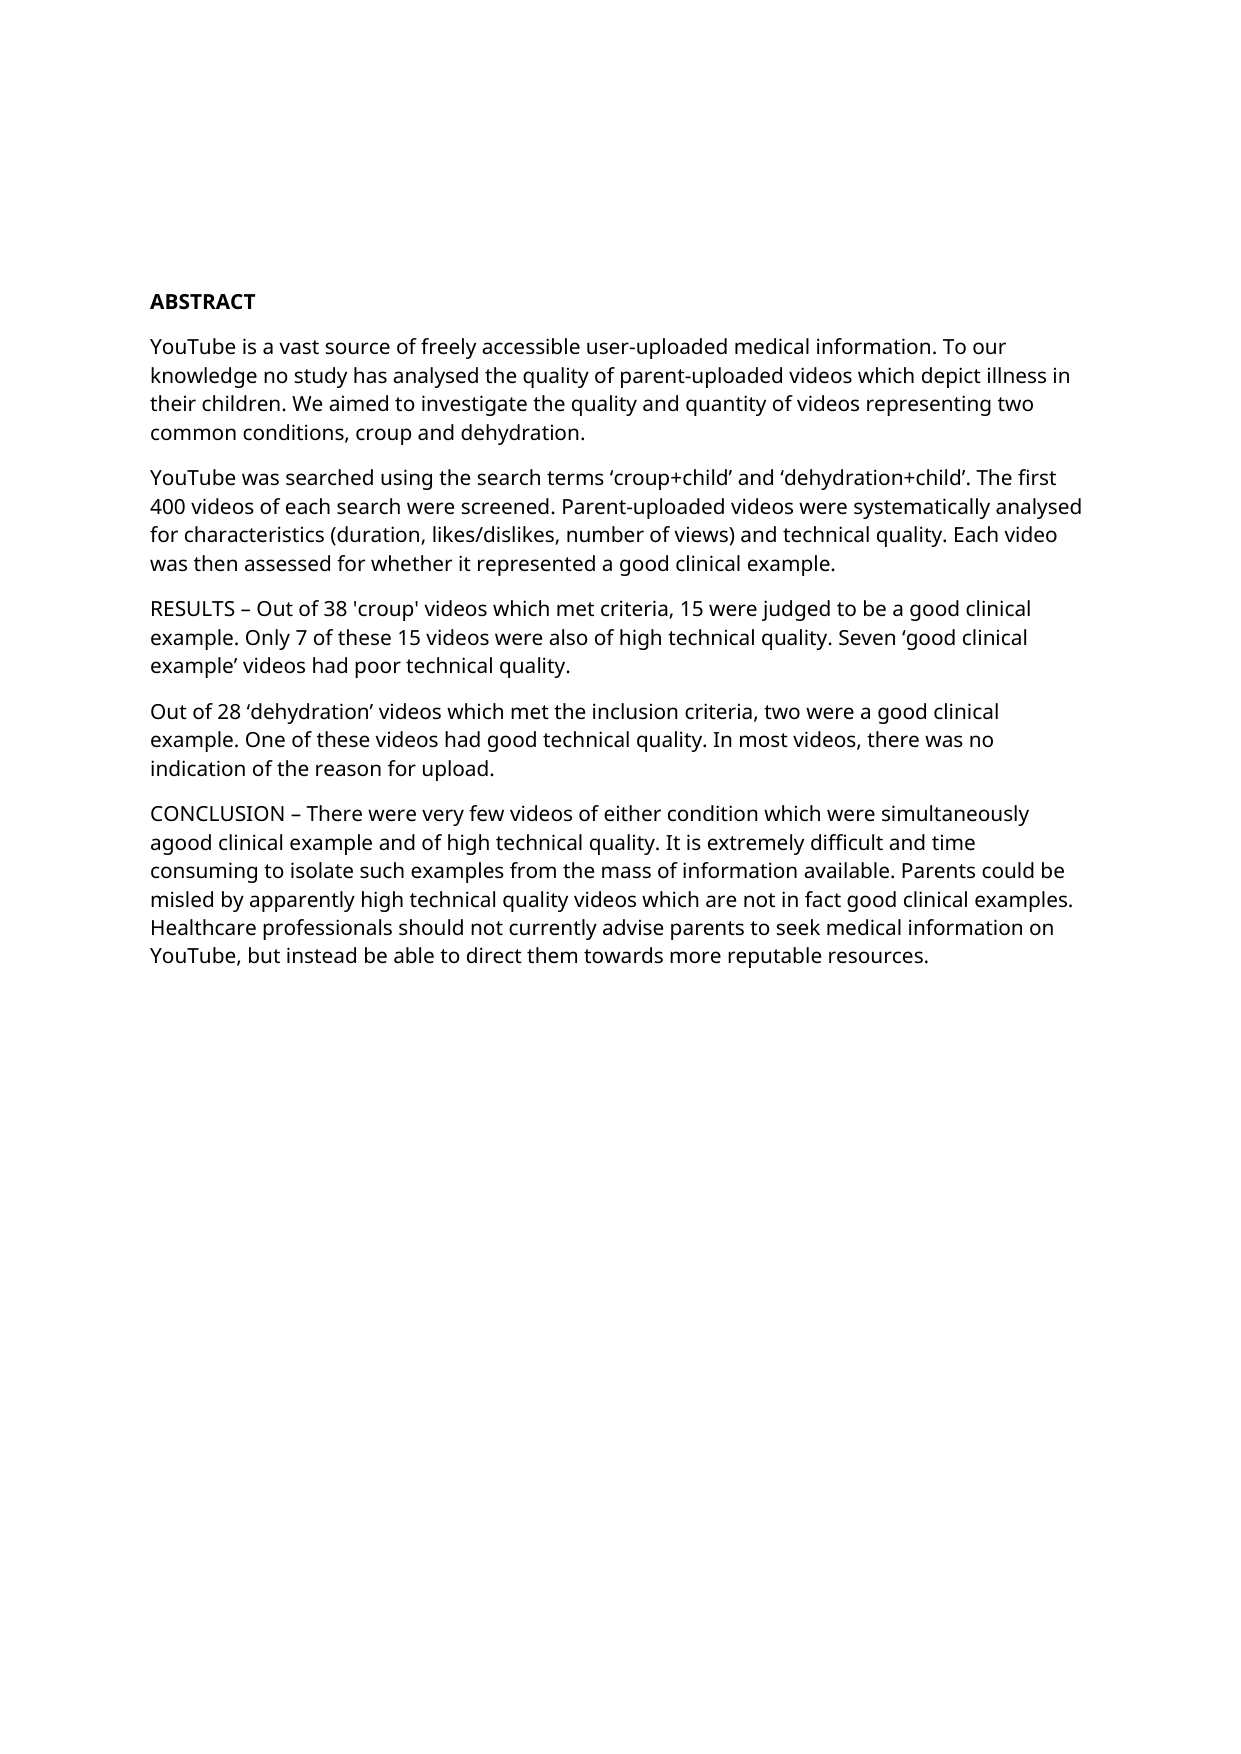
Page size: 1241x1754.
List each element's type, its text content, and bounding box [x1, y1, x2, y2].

text CONCLUSION – There were very few videos of either condition which were simultaneously agood clinical example and of high technical quality. It is extremely difficult and time consuming to isolate such examples from the mass of information available. Parents could be misled by apparently high technical quality videos which are not in fact good clinical examples. Healthcare professionals should not currently advise parents to seek medical information on YouTube, but instead be able to direct them towards more reputable resources. [150, 799, 1090, 970]
text ABSTRACT [150, 287, 1090, 315]
text Out of 28 ‘dehydration’ videos which met the inclusion criteria, two were a good clinical example. One of these videos had good technical quality. In most videos, there was no indication of the reason for upload. [150, 697, 1090, 782]
text YouTube is a vast source of freely accessible user-uploaded medical information. To our knowledge no study has analysed the quality of parent-uploaded videos which depict illness in their children. We aimed to investigate the quality and quantity of videos representing two common conditions, croup and dehydration. [150, 332, 1090, 446]
text YouTube was searched using the search terms ‘croup+child’ and ‘dehydration+child’. The first 400 videos of each search were screened. Parent-uploaded videos were systematically analysed for characteristics (duration, likes/dislikes, number of views) and technical quality. Each video was then assessed for whether it represented a good clinical example. [150, 463, 1090, 577]
text RESULTS – Out of 38 'croup' videos which met criteria, 15 were judged to be a good clinical example. Only 7 of these 15 videos were also of high technical quality. Seven ‘good clinical example’ videos had poor technical quality. [150, 594, 1090, 680]
